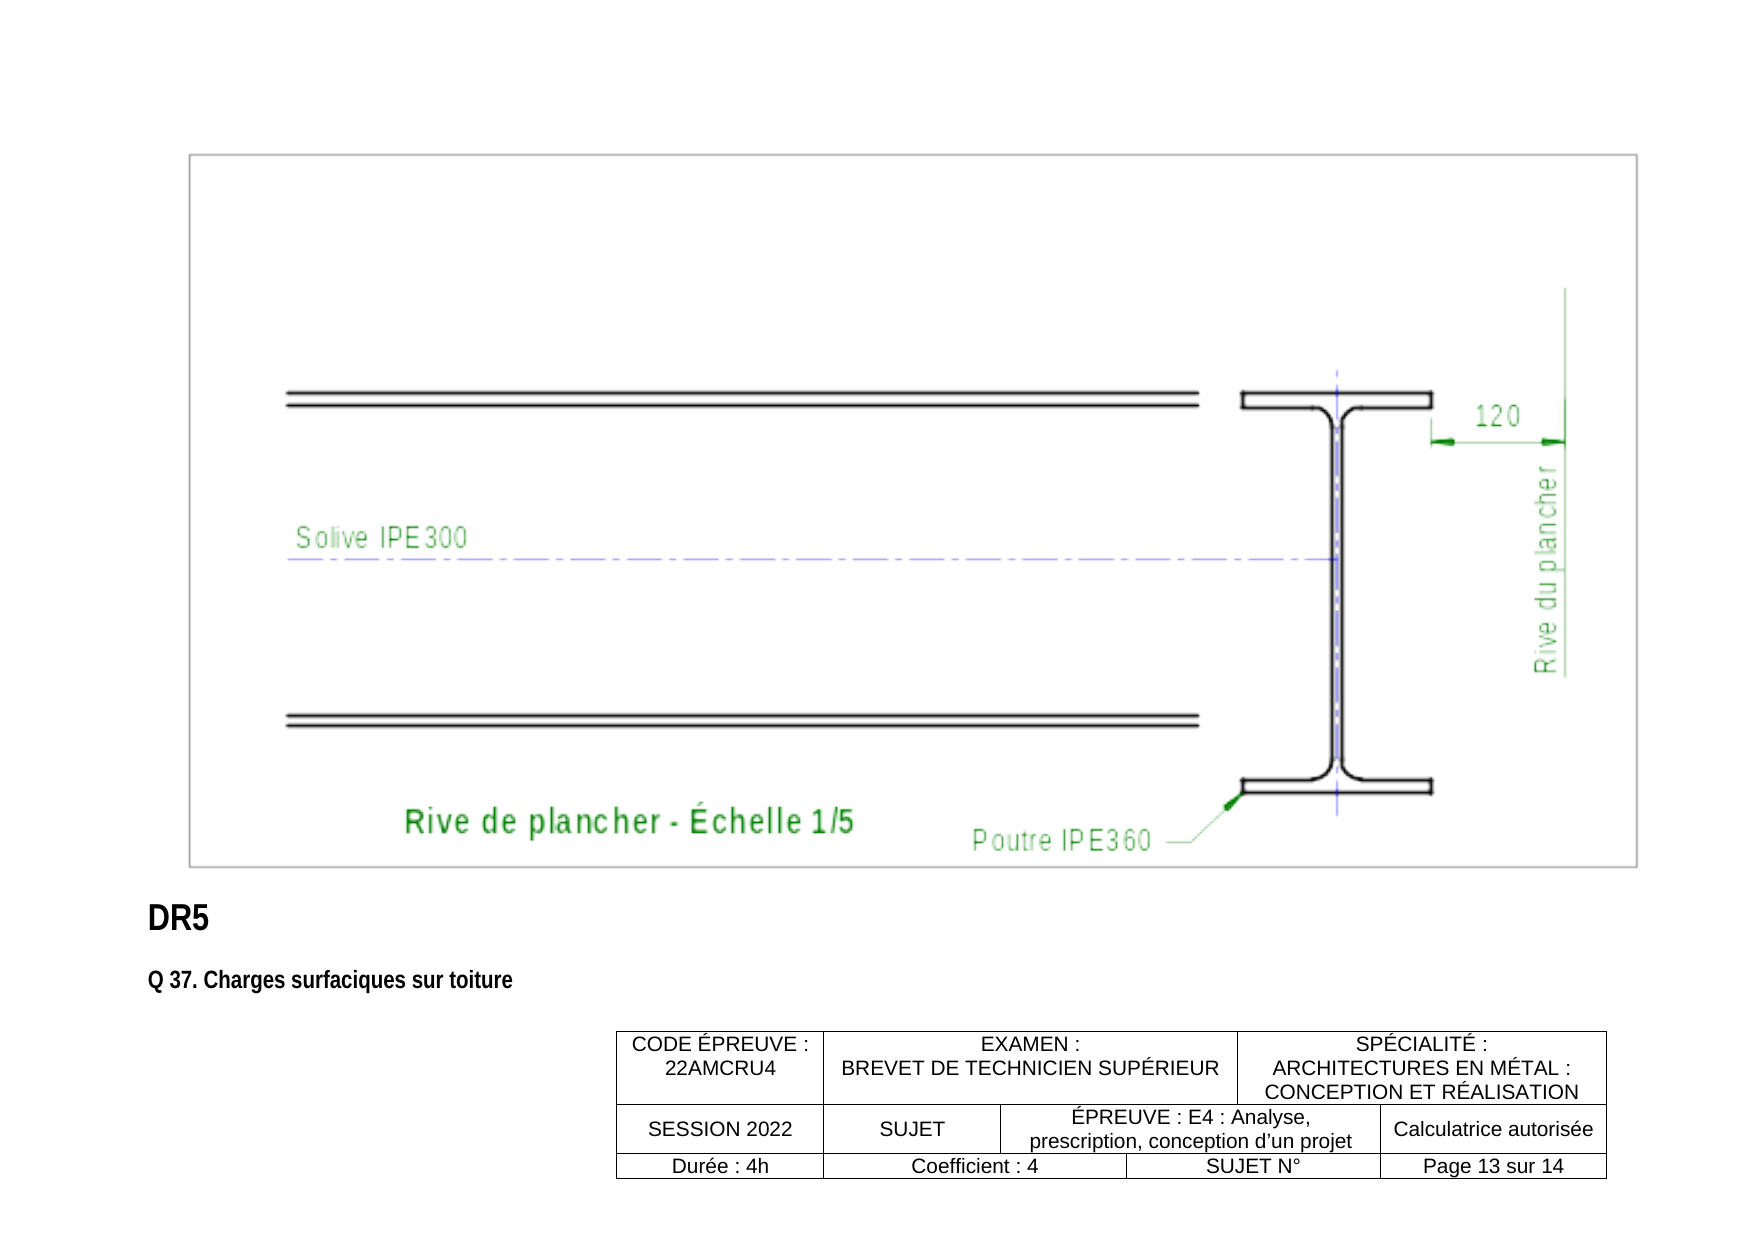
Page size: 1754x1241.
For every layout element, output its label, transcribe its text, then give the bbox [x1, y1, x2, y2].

text Q 37. Charges surfaciques sur toiture [148, 966, 1606, 994]
text DR5 [148, 889, 1606, 938]
